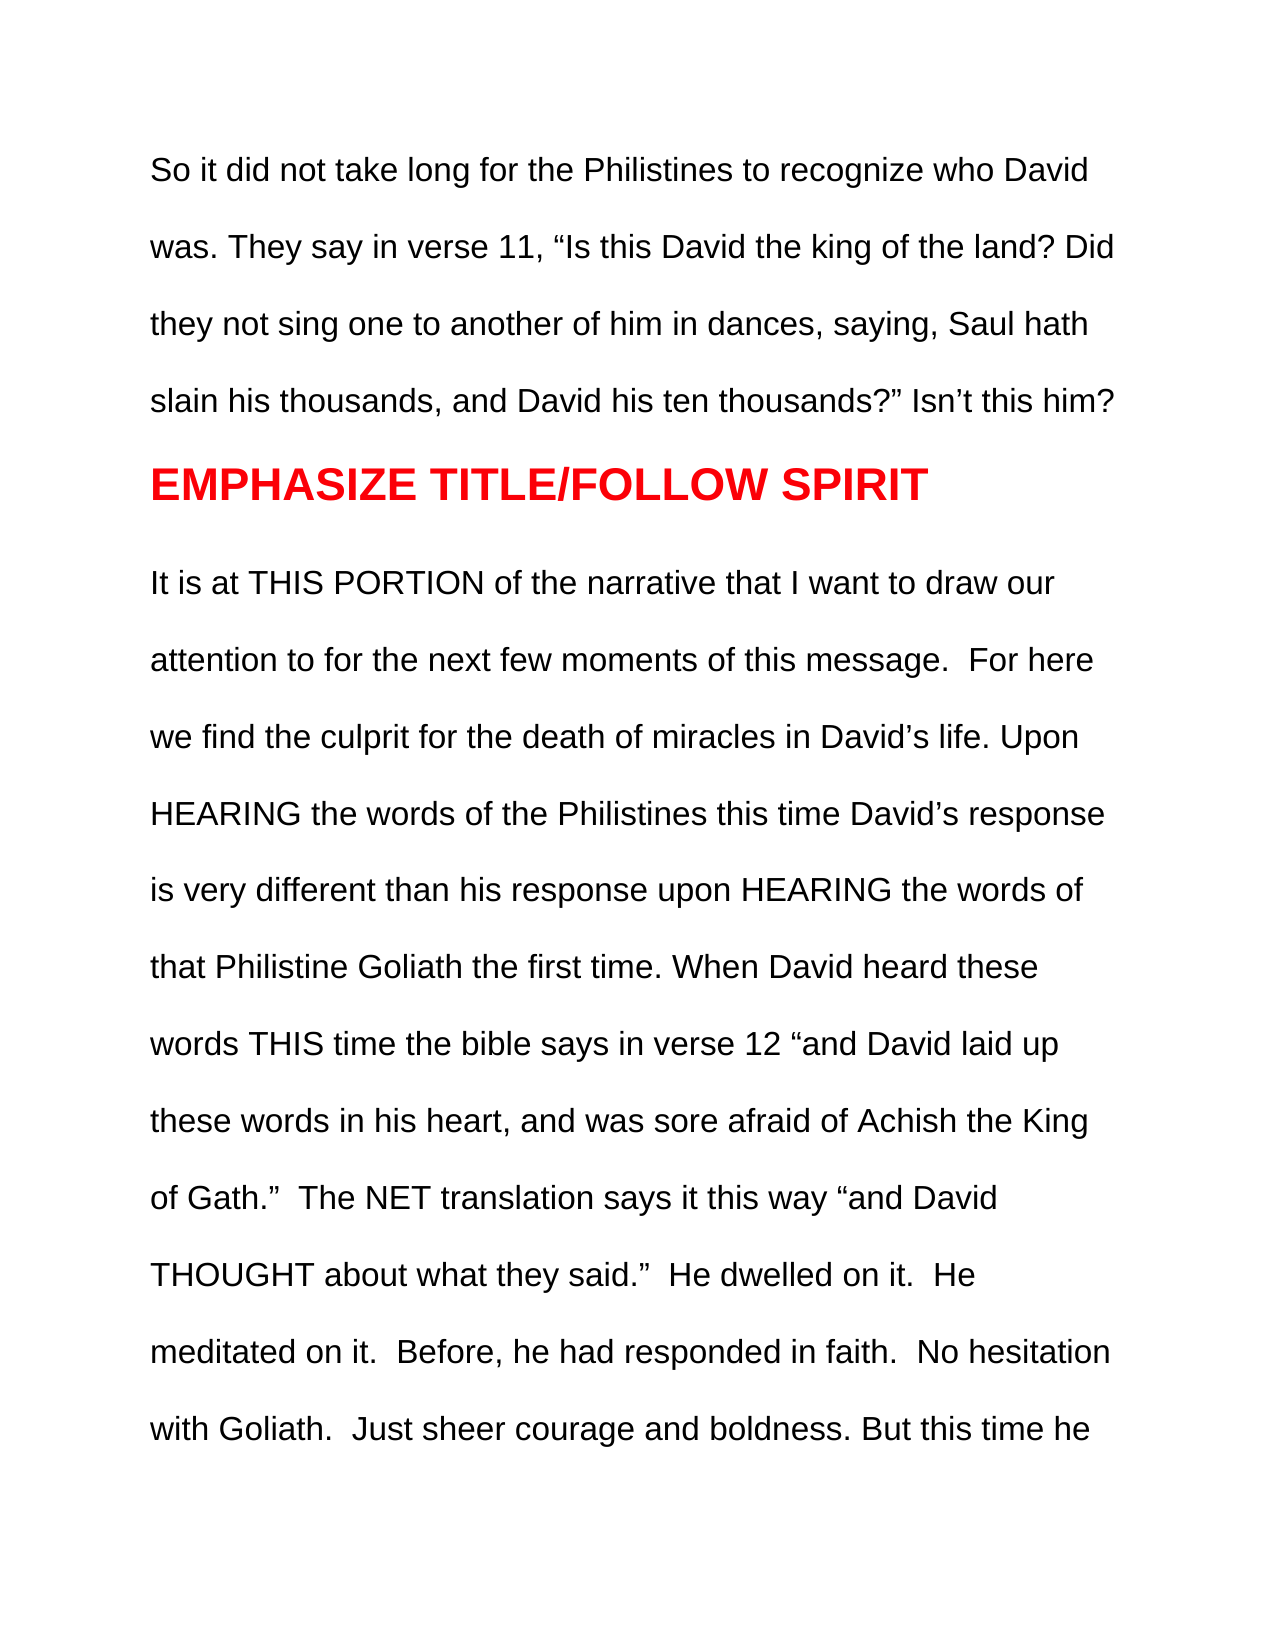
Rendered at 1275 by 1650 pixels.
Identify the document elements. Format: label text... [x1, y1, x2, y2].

text EMPHASIZE TITLE/FOLLOW SPIRIT [150, 457, 1125, 510]
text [150, 150, 1125, 419]
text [150, 563, 1125, 1447]
